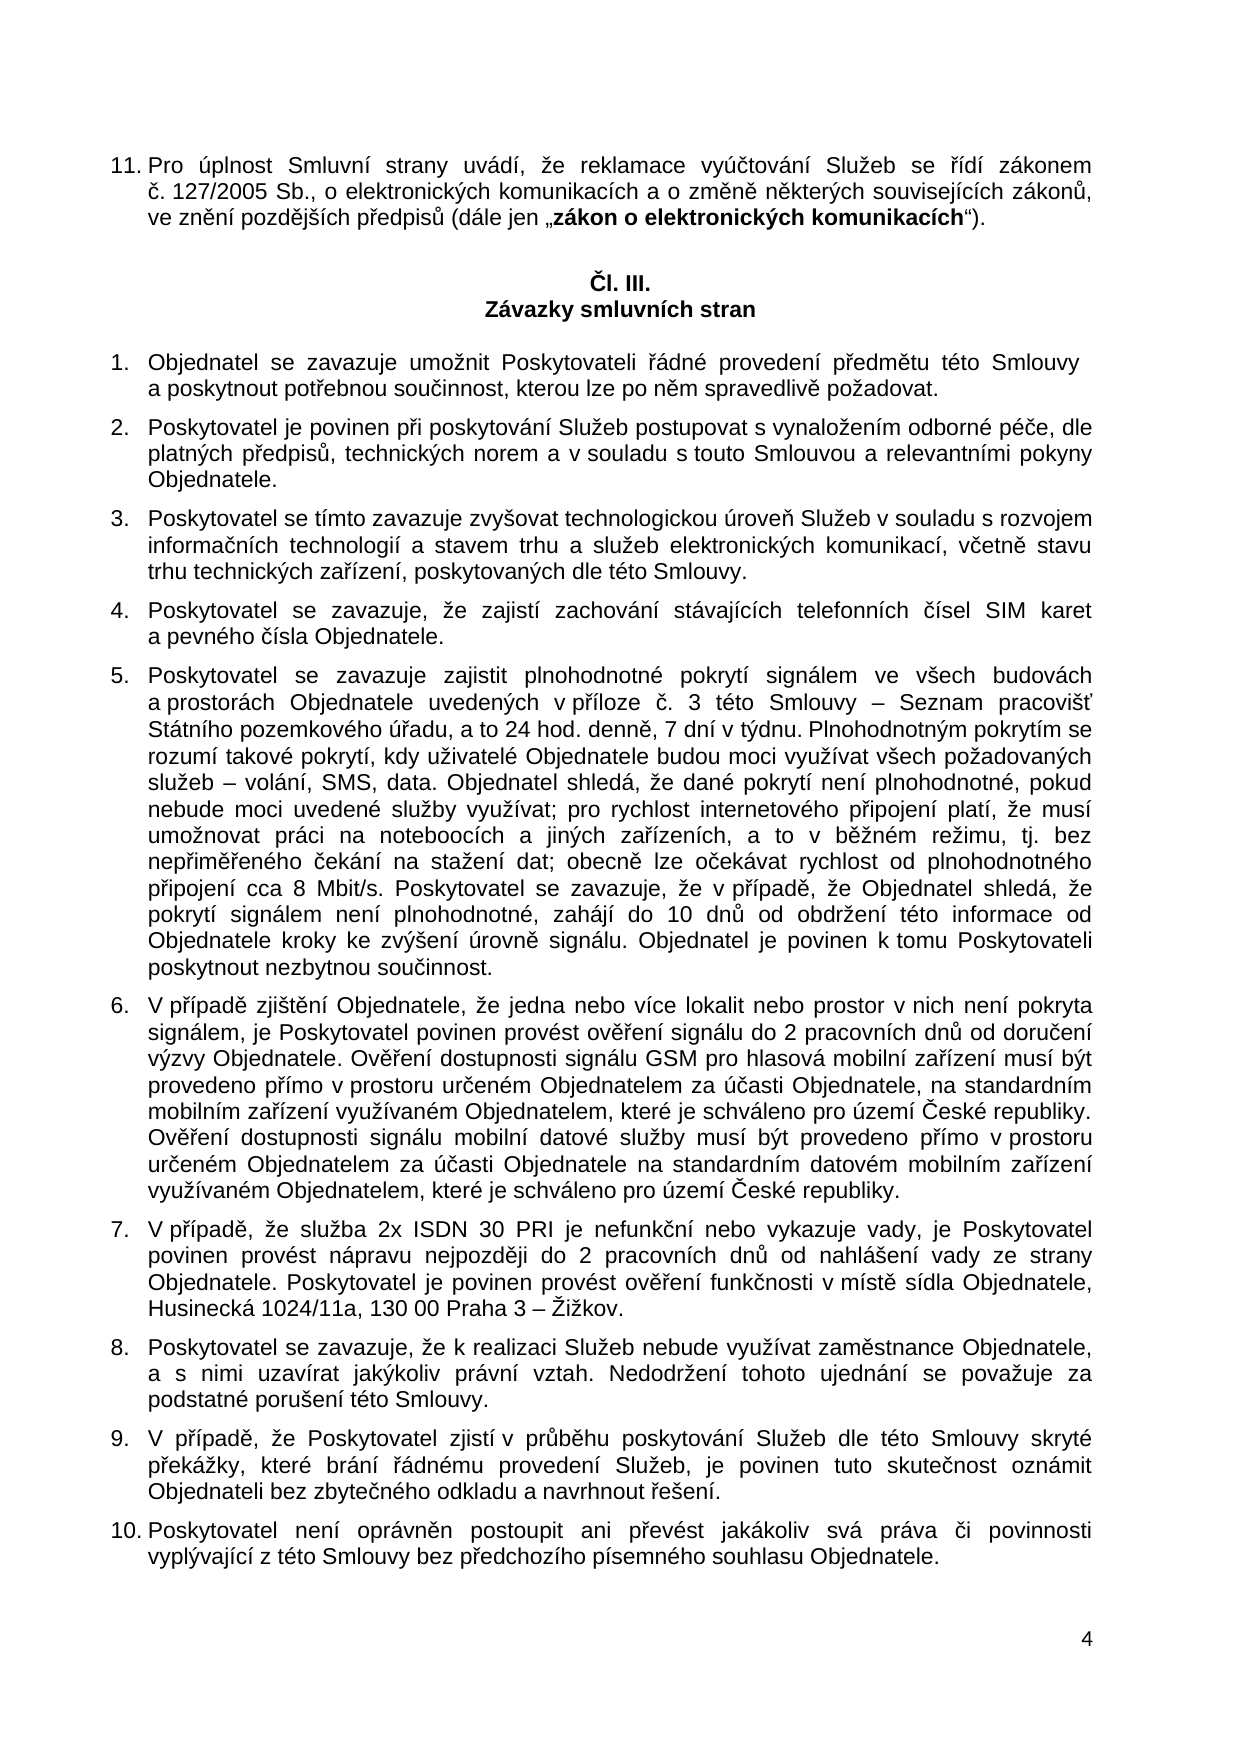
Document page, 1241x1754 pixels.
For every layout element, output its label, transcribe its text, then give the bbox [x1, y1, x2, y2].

list Poskytovatel je povinen při poskytování Služeb postupovat s vynaložením odborné péče, dle platných předpisů, technických norem a v souladu s touto Smlouvou a relevantními pokyny Objednatele. [110, 414, 1093, 493]
list Poskytovatel se zavazuje, že zajistí zachování stávajících telefonních čísel SIM karet a pevného čísla Objednatele. [110, 597, 1093, 649]
list Poskytovatel se zavazuje, že k realizaci Služeb nebude využívat zaměstnance Objednatele, a s nimi uzavírat jakýkoliv právní vztah. Nedodržení tohoto ujednání se považuje za podstatné porušení této Smlouvy. [110, 1334, 1093, 1413]
list V případě zjištění Objednatele, že jedna nebo více lokalit nebo prostor v nich není pokryta signálem, je Poskytovatel povinen provést ověření signálu do 2 pracovních dnů od doručení výzvy Objednatele. Ověření dostupnosti signálu GSM pro hlasová mobilní zařízení musí být provedeno přímo v prostoru určeném Objednatelem za účasti Objednatele, na standardním mobilním zařízení využívaném Objednatelem, které je schváleno pro území České republiky. Ověření dostupnosti signálu mobilní datové služby musí být provedeno přímo v prostoru určeném Objednatelem za účasti Objednatele na standardním datovém mobilním zařízení využívaném Objednatelem, které je schváleno pro území České republiky. [110, 992, 1093, 1203]
list V případě, že služba 2x ISDN 30 PRI je nefunkční nebo vykazuje vady, je Poskytovatel povinen provést nápravu nejpozději do 2 pracovních dnů od nahlášení vady ze strany Objednatele. Poskytovatel je povinen provést ověření funkčnosti v místě sídla Objednatele, Husinecká 1024/11a, 130 00 Praha 3 – Žižkov. [110, 1216, 1093, 1321]
text Čl. III. [148, 269, 1093, 296]
list Poskytovatel není oprávněn postoupit ani převést jakákoliv svá práva či povinnosti vyplývající z této Smlouvy bez předchozího písemného souhlasu Objednatele. [110, 1517, 1093, 1569]
text Závazky smluvních stran [148, 296, 1093, 322]
list V případě, že Poskytovatel zjistí v průběhu poskytování Služeb dle této Smlouvy skryté překážky, které brání řádnému provedení Služeb, je povinen tuto skutečnost oznámit Objednateli bez zbytečného odkladu a navrhnout řešení. [110, 1425, 1093, 1504]
list Pro úplnost Smluvní strany uvádí, že reklamace vyúčtování Služeb se řídí zákonem č. 127/2005 Sb., o elektronických komunikacích a o změně některých souvisejících zákonů, ve znění pozdějších předpisů (dále jen „zákon o elektronických komunikacích“). [110, 152, 1093, 231]
list Objednatel se zavazuje umožnit Poskytovateli řádné provedení předmětu této Smlouvy a poskytnout potřebnou součinnost, kterou lze po něm spravedlivě požadovat. [110, 348, 1093, 401]
list Poskytovatel se tímto zavazuje zvyšovat technologickou úroveň Služeb v souladu s rozvojem informačních technologií a stavem trhu a služeb elektronických komunikací, včetně stavu trhu technických zařízení, poskytovaných dle této Smlouvy. [110, 505, 1093, 584]
list Poskytovatel se zavazuje zajistit plnohodnotné pokrytí signálem ve všech budovách a prostorách Objednatele uvedených v příloze č. 3 této Smlouvy – Seznam pracovišť Státního pozemkového úřadu, a to 24 hod. denně, 7 dní v týdnu. Plnohodnotným pokrytím se rozumí takové pokrytí, kdy uživatelé Objednatele budou moci využívat všech požadovaných služeb – volání, SMS, data. Objednatel shledá, že dané pokrytí není plnohodnotné, pokud nebude moci uvedené služby využívat; pro rychlost internetového připojení platí, že musí umožnovat práci na noteboocích a jiných zařízeních, a to v běžném režimu, tj. bez nepřiměřeného čekání na stažení dat; obecně lze očekávat rychlost od plnohodnotného připojení cca 8 Mbit/s. Poskytovatel se zavazuje, že v případě, že Objednatel shledá, že pokrytí signálem není plnohodnotné, zahájí do 10 dnů od obdržení této informace od Objednatele kroky ke zvýšení úrovně signálu. Objednatel je povinen k tomu Poskytovateli poskytnout nezbytnou součinnost. [110, 662, 1093, 980]
